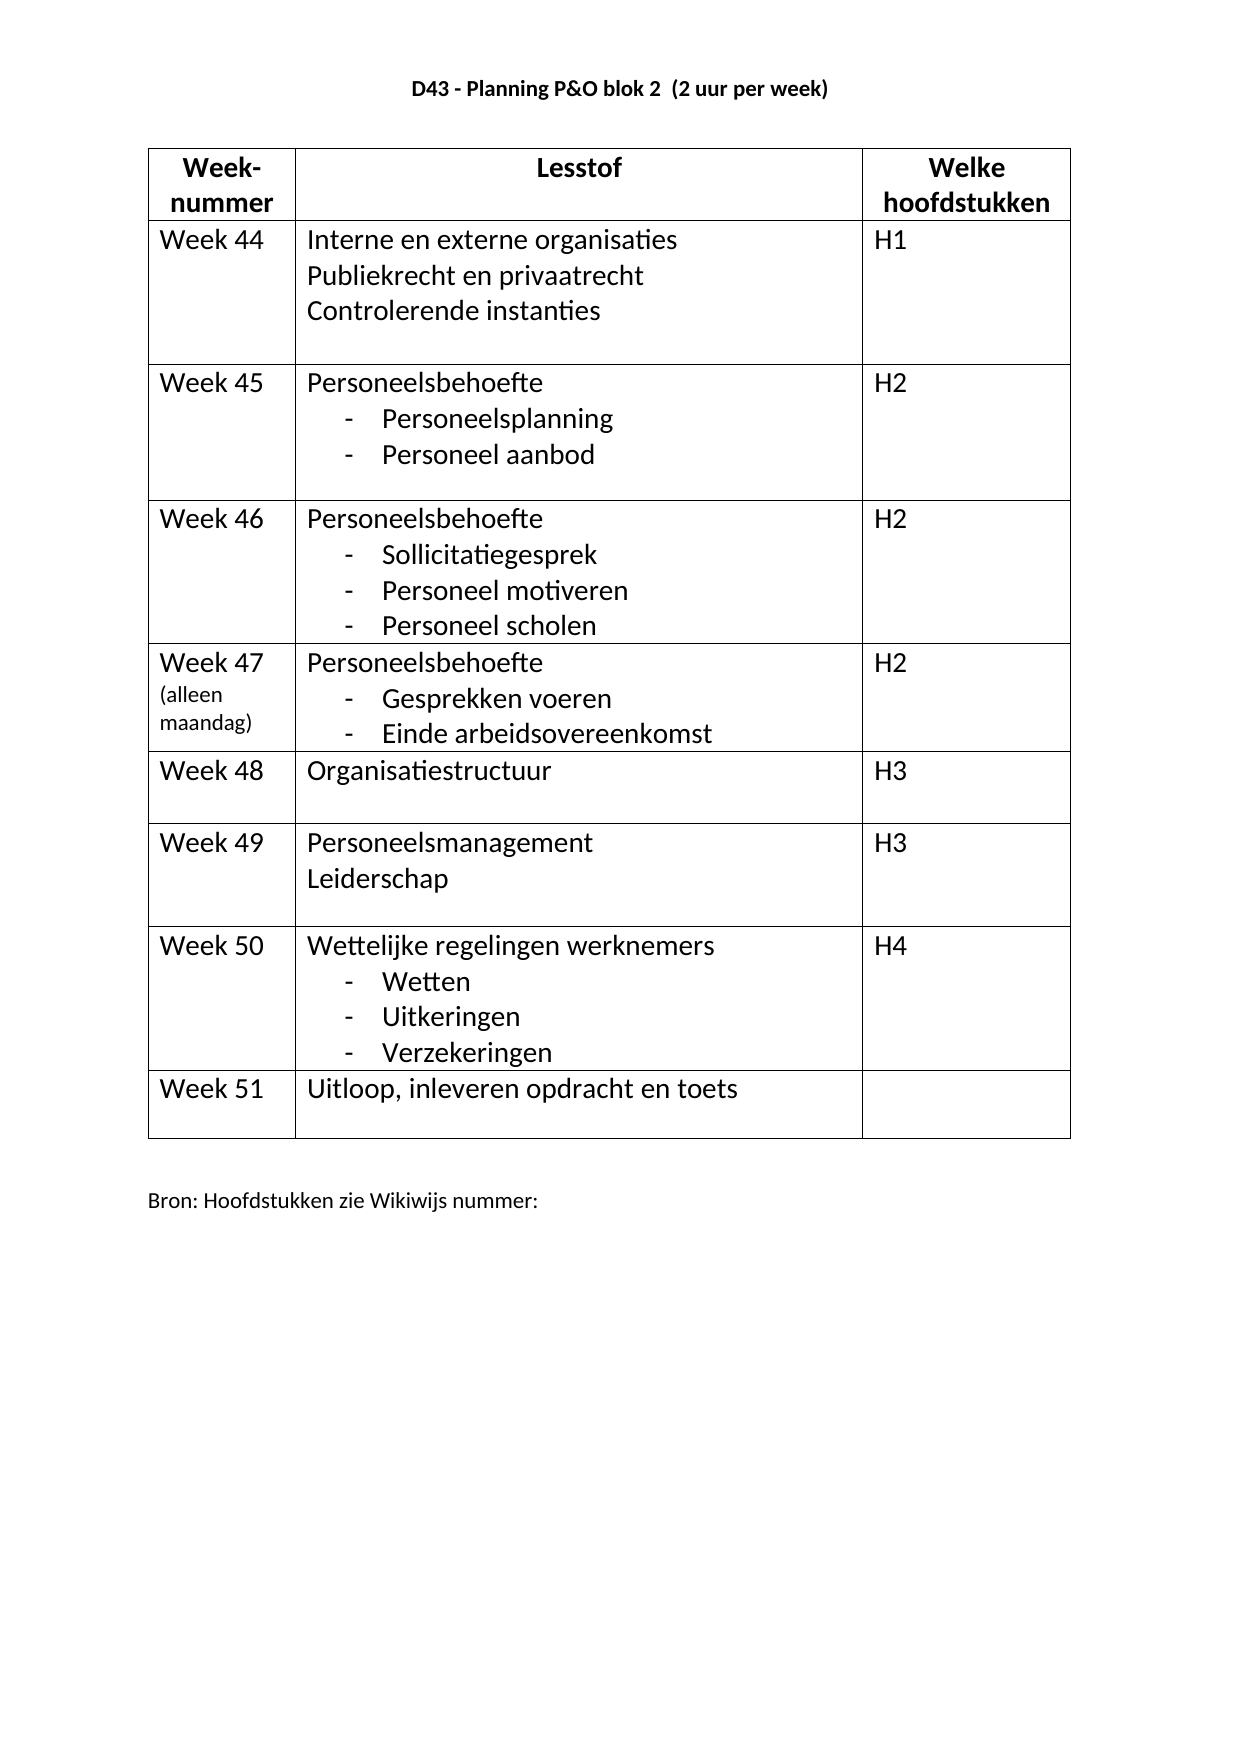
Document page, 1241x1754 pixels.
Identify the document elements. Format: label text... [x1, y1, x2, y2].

table_cell Week 50 [149, 927, 295, 1069]
table_header Lesstof [296, 149, 862, 220]
table_cell Wettelijke regelingen werknemers Wetten Uitkeringen Verzekeringen [296, 927, 862, 1069]
table_cell Week 44 [149, 221, 295, 363]
table_cell Week 45 [149, 365, 295, 499]
table_cell Uitloop, inleveren opdracht en toets [296, 1071, 862, 1138]
table_cell Week 46 [149, 501, 295, 643]
table_cell H2 [863, 644, 1070, 751]
table_header Week- nummer [149, 149, 295, 220]
text Bron: Hoofdstukken zie Wikiwijs nummer: [148, 1186, 1093, 1214]
table_cell H3 [863, 752, 1070, 823]
table_header Welke hoofdstukken [863, 149, 1070, 220]
table_cell Personeelsmanagement Leiderschap [296, 824, 862, 926]
table_cell H2 [863, 365, 1070, 499]
table_cell Personeelsbehoefte Personeelsplanning Personeel aanbod [296, 365, 862, 499]
table_cell H2 [863, 501, 1070, 643]
table_cell [863, 1071, 1070, 1138]
table_cell Personeelsbehoefte Sollicitatiegesprek Personeel motiveren Personeel scholen [296, 501, 862, 643]
table_cell Organisatiestructuur [296, 752, 862, 823]
table_cell H1 [863, 221, 1070, 363]
table_cell Week 51 [149, 1071, 295, 1138]
table_cell Week 47 (alleen maandag) [149, 644, 295, 751]
table_cell H3 [863, 824, 1070, 926]
table_cell H4 [863, 927, 1070, 1069]
table_cell Interne en externe organisaties Publiekrecht en privaatrecht Controlerende instanties [296, 221, 862, 363]
table_cell Week 48 [149, 752, 295, 823]
table_cell Week 49 [149, 824, 295, 926]
table_cell Personeelsbehoefte Gesprekken voeren Einde arbeidsovereenkomst [296, 644, 862, 751]
